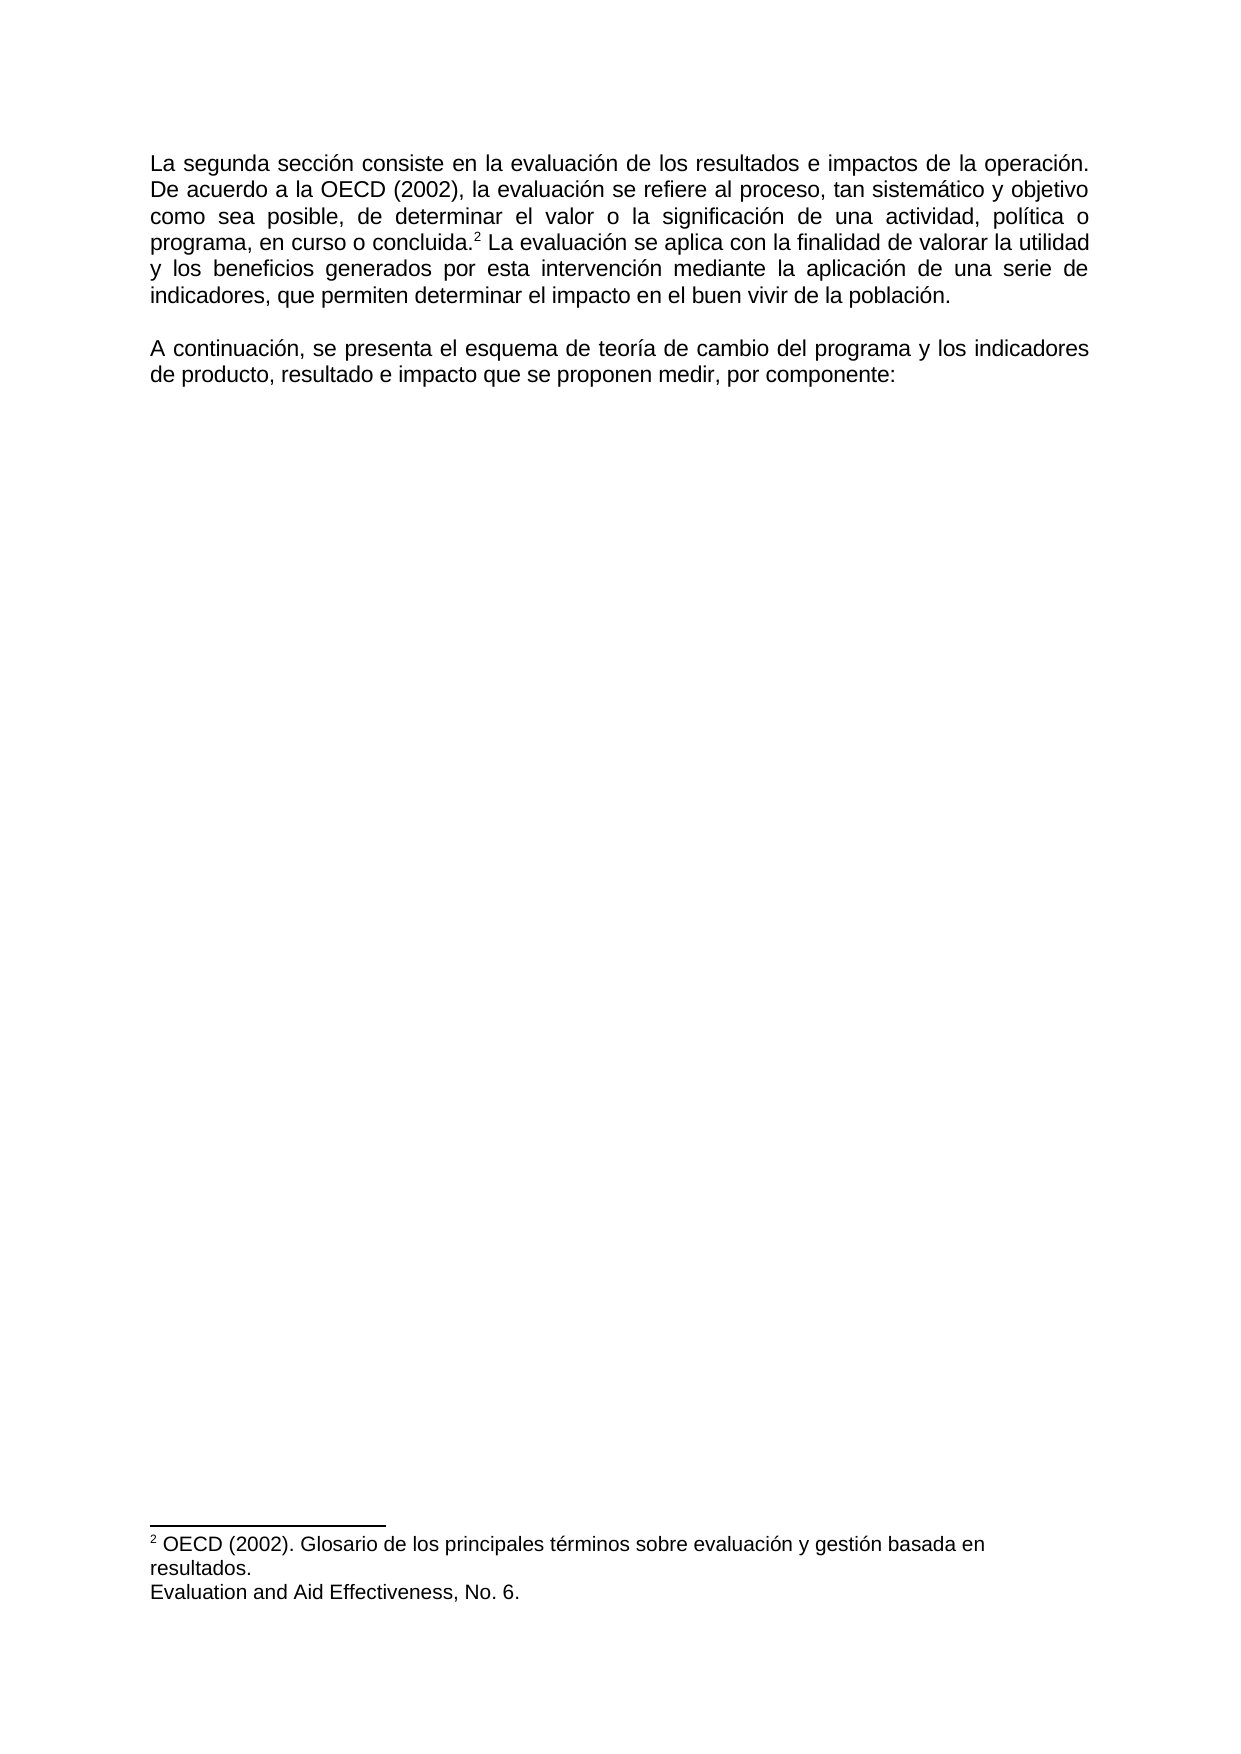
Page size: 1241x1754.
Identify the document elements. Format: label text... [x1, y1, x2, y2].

list A continuación, se presenta el esquema de teoría de cambio del programa y los indicadores de producto, resultado e impacto que se proponen medir, por componente: [150, 334, 1090, 387]
list La segunda sección consiste en la evaluación de los resultados e impactos de la operación. De acuerdo a la OECD (2002), la evaluación se refiere al proceso, tan sistemático y objetivo como sea posible, de determinar el valor o la significación de una actividad, política o programa, en curso o concluida. La evaluación se aplica con la finalidad de valorar la utilidad y los beneficios generados por esta intervención mediante la aplicación de una serie de indicadores, que permiten determinar el impacto en el buen vivir de la población. [150, 150, 1090, 308]
